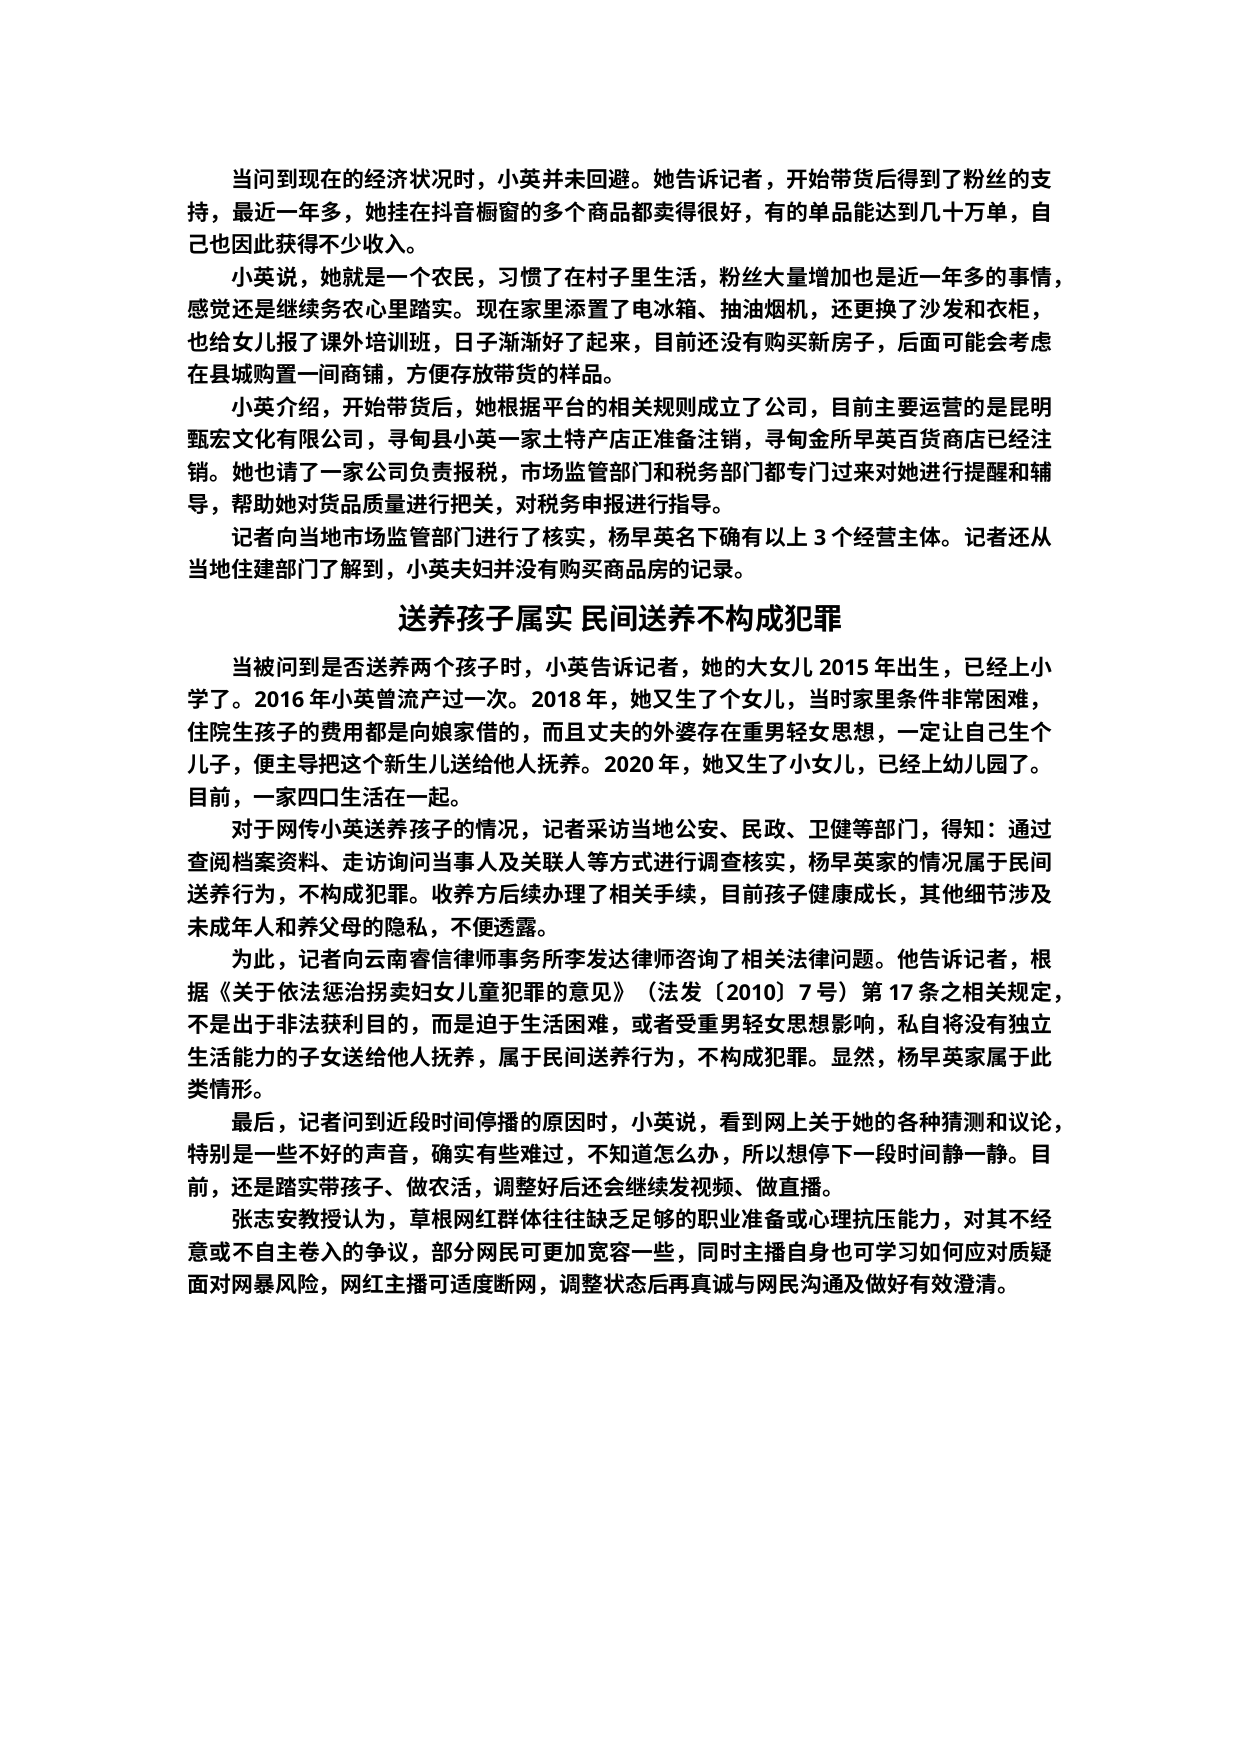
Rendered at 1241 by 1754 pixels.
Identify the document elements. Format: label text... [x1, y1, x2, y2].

text 最后，记者问到近段时间停播的原因时，小英说，看到网上关于她的各种猜测和议论，特别是一些不好的声音，确实有些难过，不知道怎么办，所以想停下一段时间静一静。目前，还是踏实带孩子、做农活，调整好后还会继续发视频、做直播。 [187, 1104, 1053, 1202]
text 当被问到是否送养两个孩子时，小英告诉记者，她的大女儿2015年出生，已经上小学了。2016年小英曾流产过一次。2018年，她又生了个女儿，当时家里条件非常困难，住院生孩子的费用都是向娘家借的，而且丈夫的外婆存在重男轻女思想，一定让自己生个儿子，便主导把这个新生儿送给他人抚养。2020年，她又生了小女儿，已经上幼儿园了。目前，一家四口生活在一起。 [187, 649, 1053, 812]
text 小英说，她就是一个农民，习惯了在村子里生活，粉丝大量增加也是近一年多的事情，感觉还是继续务农心里踏实。现在家里添置了电冰箱、抽油烟机，还更换了沙发和衣柜，也给女儿报了课外培训班，日子渐渐好了起来，目前还没有购买新房子，后面可能会考虑在县城购置一间商铺，方便存放带货的样品。 [187, 259, 1053, 389]
text 小英介绍，开始带货后，她根据平台的相关规则成立了公司，目前主要运营的是昆明甄宏文化有限公司，寻甸县小英一家土特产店正准备注销，寻甸金所早英百货商店已经注销。她也请了一家公司负责报税，市场监管部门和税务部门都专门过来对她进行提醒和辅导，帮助她对货品质量进行把关，对税务申报进行指导。 [187, 389, 1053, 519]
text 张志安教授认为，草根网红群体往往缺乏足够的职业准备或心理抗压能力，对其不经意或不自主卷入的争议，部分网民可更加宽容一些，同时主播自身也可学习如何应对质疑。面对网暴风险，网红主播可适度断网，调整状态后再真诚与网民沟通及做好有效澄清。 [187, 1202, 1053, 1299]
text 对于网传小英送养孩子的情况，记者采访当地公安、民政、卫健等部门，得知：通过查阅档案资料、走访询问当事人及关联人等方式进行调查核实，杨早英家的情况属于民间送养行为，不构成犯罪。收养方后续办理了相关手续，目前孩子健康成长，其他细节涉及未成年人和养父母的隐私，不便透露。 [187, 812, 1053, 942]
text 当问到现在的经济状况时，小英并未回避。她告诉记者，开始带货后得到了粉丝的支持，最近一年多，她挂在抖音橱窗的多个商品都卖得很好，有的单品能达到几十万单，自己也因此获得不少收入。 [187, 162, 1053, 259]
text 为此，记者向云南睿信律师事务所李发达律师咨询了相关法律问题。他告诉记者，根据《关于依法惩治拐卖妇女儿童犯罪的意见》（法发〔2010〕7号）第17条之相关规定，不是出于非法获利目的，而是迫于生活困难，或者受重男轻女思想影响，私自将没有独立生活能力的子女送给他人抚养，属于民间送养行为，不构成犯罪。显然，杨早英家属于此类情形。 [187, 942, 1053, 1104]
text 送养孩子属实 民间送养不构成犯罪 [187, 584, 1053, 649]
text 记者向当地市场监管部门进行了核实，杨早英名下确有以上3个经营主体。记者还从当地住建部门了解到，小英夫妇并没有购买商品房的记录。 [187, 519, 1053, 584]
